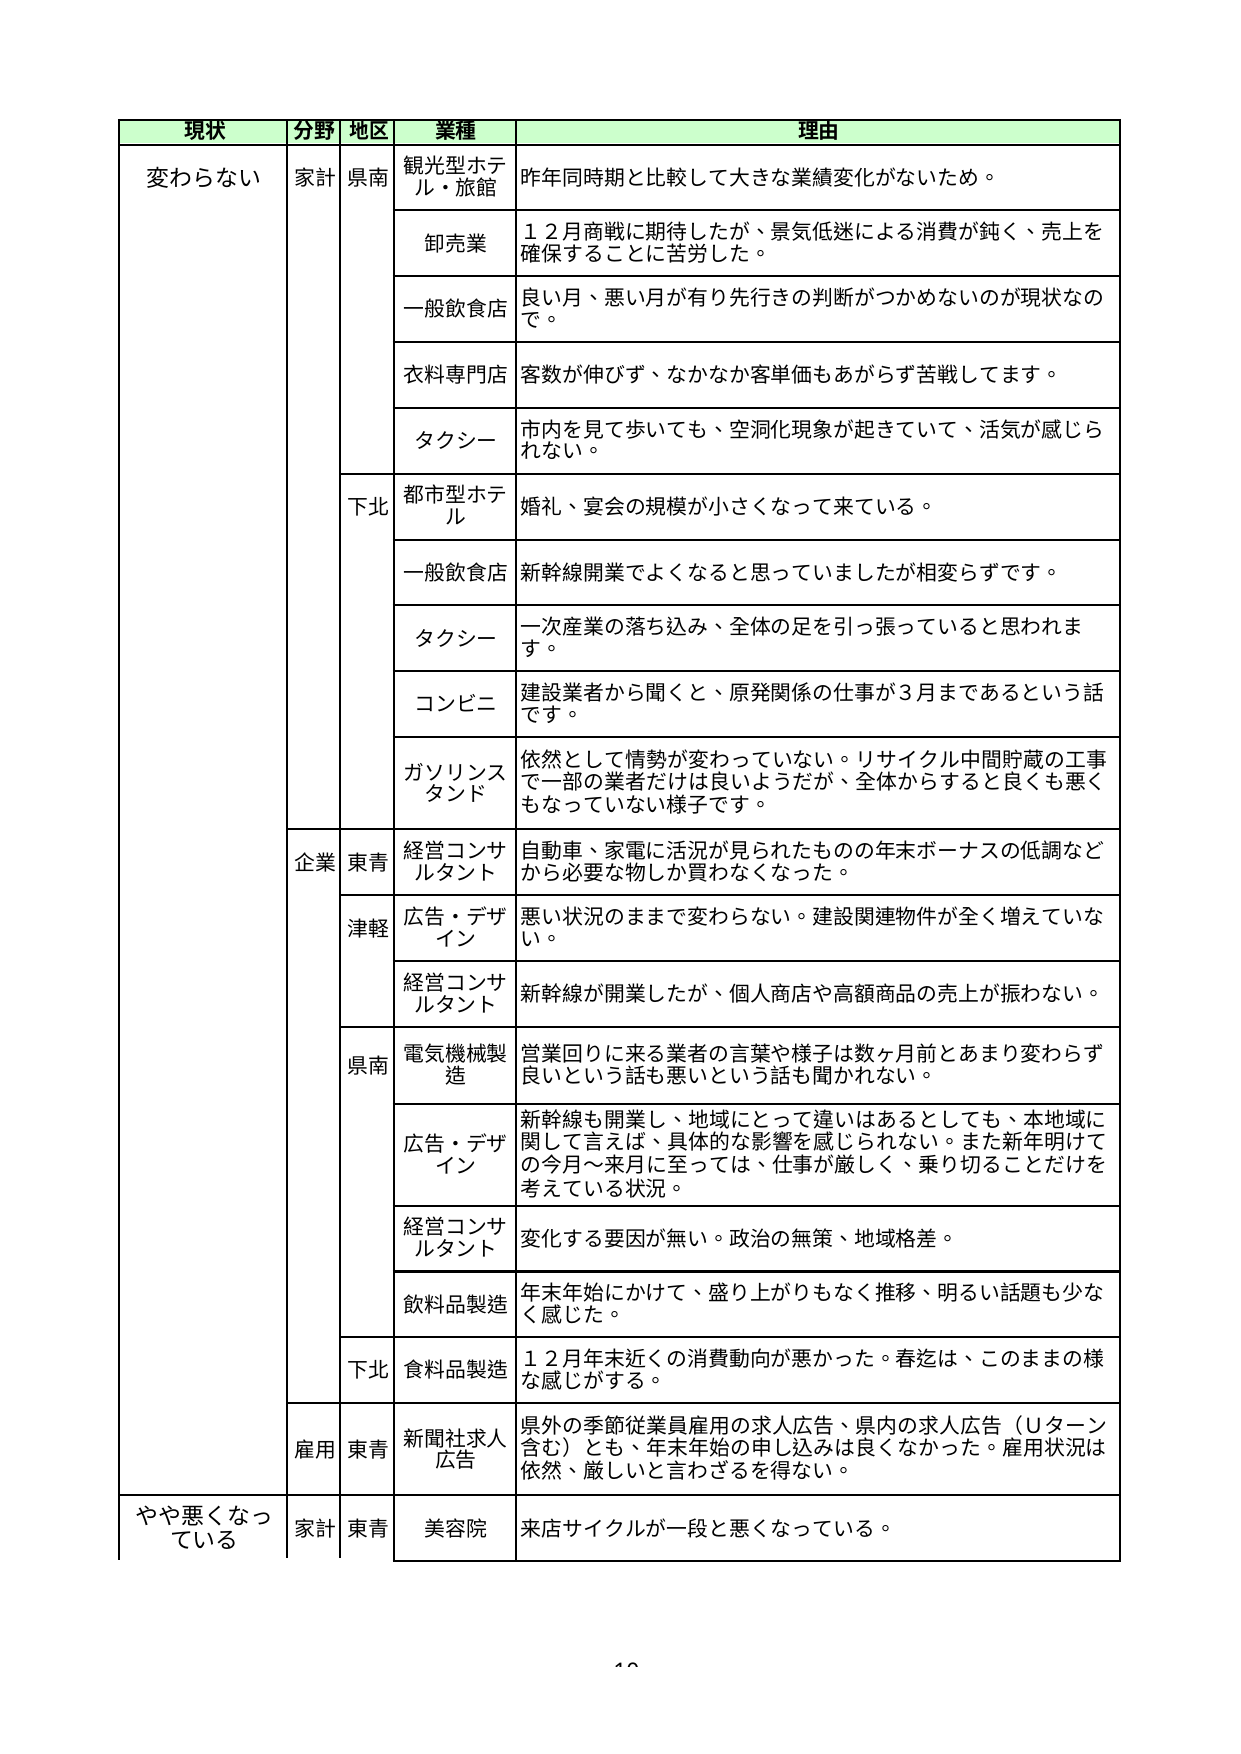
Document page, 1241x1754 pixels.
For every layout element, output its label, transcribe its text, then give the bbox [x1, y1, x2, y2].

table_cell 食料品製造 [395, 1338, 515, 1402]
table_cell 下北 [341, 1338, 393, 1402]
table_cell 悪い状況のままで変わらない。建設関連物件が全く増えていない。 [517, 896, 1119, 960]
table_header 分野 [288, 121, 339, 143]
table_header 現状 [120, 121, 286, 143]
table_cell 企業 [288, 830, 339, 1402]
table_cell 東青 [341, 1404, 393, 1494]
table_cell 新幹線が開業したが、個人商店や高額商品の売上が振わない。 [517, 962, 1119, 1026]
table_cell 津軽 [341, 896, 393, 1026]
table_header 業種 [395, 121, 515, 143]
table_cell 東青 [340, 1496, 393, 1560]
table_cell コンビニ [395, 672, 515, 736]
table_cell タクシー [395, 606, 515, 670]
table_cell 依然として情勢が変わっていない。リサイクル中間貯蔵の工事で一部の業者だけは良いようだが、全体からすると良くも悪くもなっていない様子です。 [517, 738, 1119, 828]
table_cell 変わらない [120, 146, 286, 1494]
table_cell 客数が伸びず、なかなか客単価もあがらず苦戦してます。 [517, 343, 1119, 407]
table_cell 県外の季節従業員雇用の求人広告、県内の求人広告（Ｕターン含む）とも、年末年始の申し込みは良くなかった。雇用状況は依然、厳しいと言わざるを得ない。 [517, 1404, 1119, 1494]
table_cell やや悪くなっている [120, 1496, 287, 1560]
table_cell 美容院 [395, 1496, 515, 1560]
table_cell タクシー [395, 409, 515, 473]
table_cell １２月商戦に期待したが、景気低迷による消費が鈍く、売上を確保することに苦労した。 [517, 211, 1119, 275]
table_cell 家計 [288, 146, 339, 828]
table_cell 東青 [341, 830, 393, 894]
table_cell １２月年末近くの消費動向が悪かった。春迄は、このままの様な感じがする。 [517, 1338, 1119, 1402]
table_cell 営業回りに来る業者の言葉や様子は数ヶ月前とあまり変わらず良いという話も悪いという話も聞かれない。 [517, 1028, 1119, 1103]
table_cell 年末年始にかけて、盛り上がりもなく推移、明るい話題も少なく感じた。 [517, 1273, 1119, 1336]
table_cell 県南 [341, 1028, 393, 1336]
table_cell 婚礼、宴会の規模が小さくなって来ている。 [517, 475, 1119, 538]
table_cell 来店サイクルが一段と悪くなっている。 [517, 1496, 1119, 1560]
table_header 理由 [517, 121, 1119, 143]
table_cell 卸売業 [395, 211, 515, 275]
table_cell 電気機械製造 [395, 1028, 515, 1103]
table_cell 観光型ホテル・旅館 [395, 146, 515, 209]
table_cell 広告・デザイン [395, 896, 515, 960]
table_cell 建設業者から聞くと、原発関係の仕事が３月まであるという話です。 [517, 672, 1119, 736]
table_cell 市内を見て歩いても、空洞化現象が起きていて、活気が感じられない。 [517, 409, 1119, 473]
table_cell 一般飲食店 [395, 277, 515, 341]
table_cell 変化する要因が無い。政治の無策、地域格差。 [517, 1207, 1119, 1270]
table_cell 自動車、家電に活況が見られたものの年末ボーナスの低調などから必要な物しか買わなくなった。 [517, 830, 1119, 894]
table_cell 良い月、悪い月が有り先行きの判断がつかめないのが現状なので。 [517, 277, 1119, 341]
table_cell 衣料専門店 [395, 343, 515, 407]
table_cell 都市型ホテル [395, 475, 515, 538]
table_cell 家計 [287, 1496, 340, 1560]
table_cell 一次産業の落ち込み、全体の足を引っ張っていると思われます。 [517, 606, 1119, 670]
table_cell 下北 [341, 475, 393, 828]
table_cell 県南 [341, 146, 393, 473]
table_cell 新聞社求人広告 [395, 1404, 515, 1494]
table_cell 新幹線開業でよくなると思っていましたが相変らずです。 [517, 541, 1119, 604]
table_cell 経営コンサルタント [395, 1207, 515, 1270]
table_cell 経営コンサルタント [395, 962, 515, 1026]
table_cell 一般飲食店 [395, 541, 515, 604]
table_cell 飲料品製造 [395, 1273, 515, 1336]
table_cell 新幹線も開業し、地域にとって違いはあるとしても、本地域に関して言えば、具体的な影響を感じられない。また新年明けての今月～来月に至っては、仕事が厳しく、乗り切ることだけを考えている状況。 [517, 1105, 1119, 1204]
table_cell 昨年同時期と比較して大きな業績変化がないため。 [517, 146, 1119, 209]
table_cell 広告・デザイン [395, 1105, 515, 1204]
table_cell 経営コンサルタント [395, 830, 515, 894]
table_cell ガソリンスタンド [395, 738, 515, 828]
table_header 地区 [341, 121, 393, 143]
table_cell 雇用 [288, 1404, 339, 1494]
